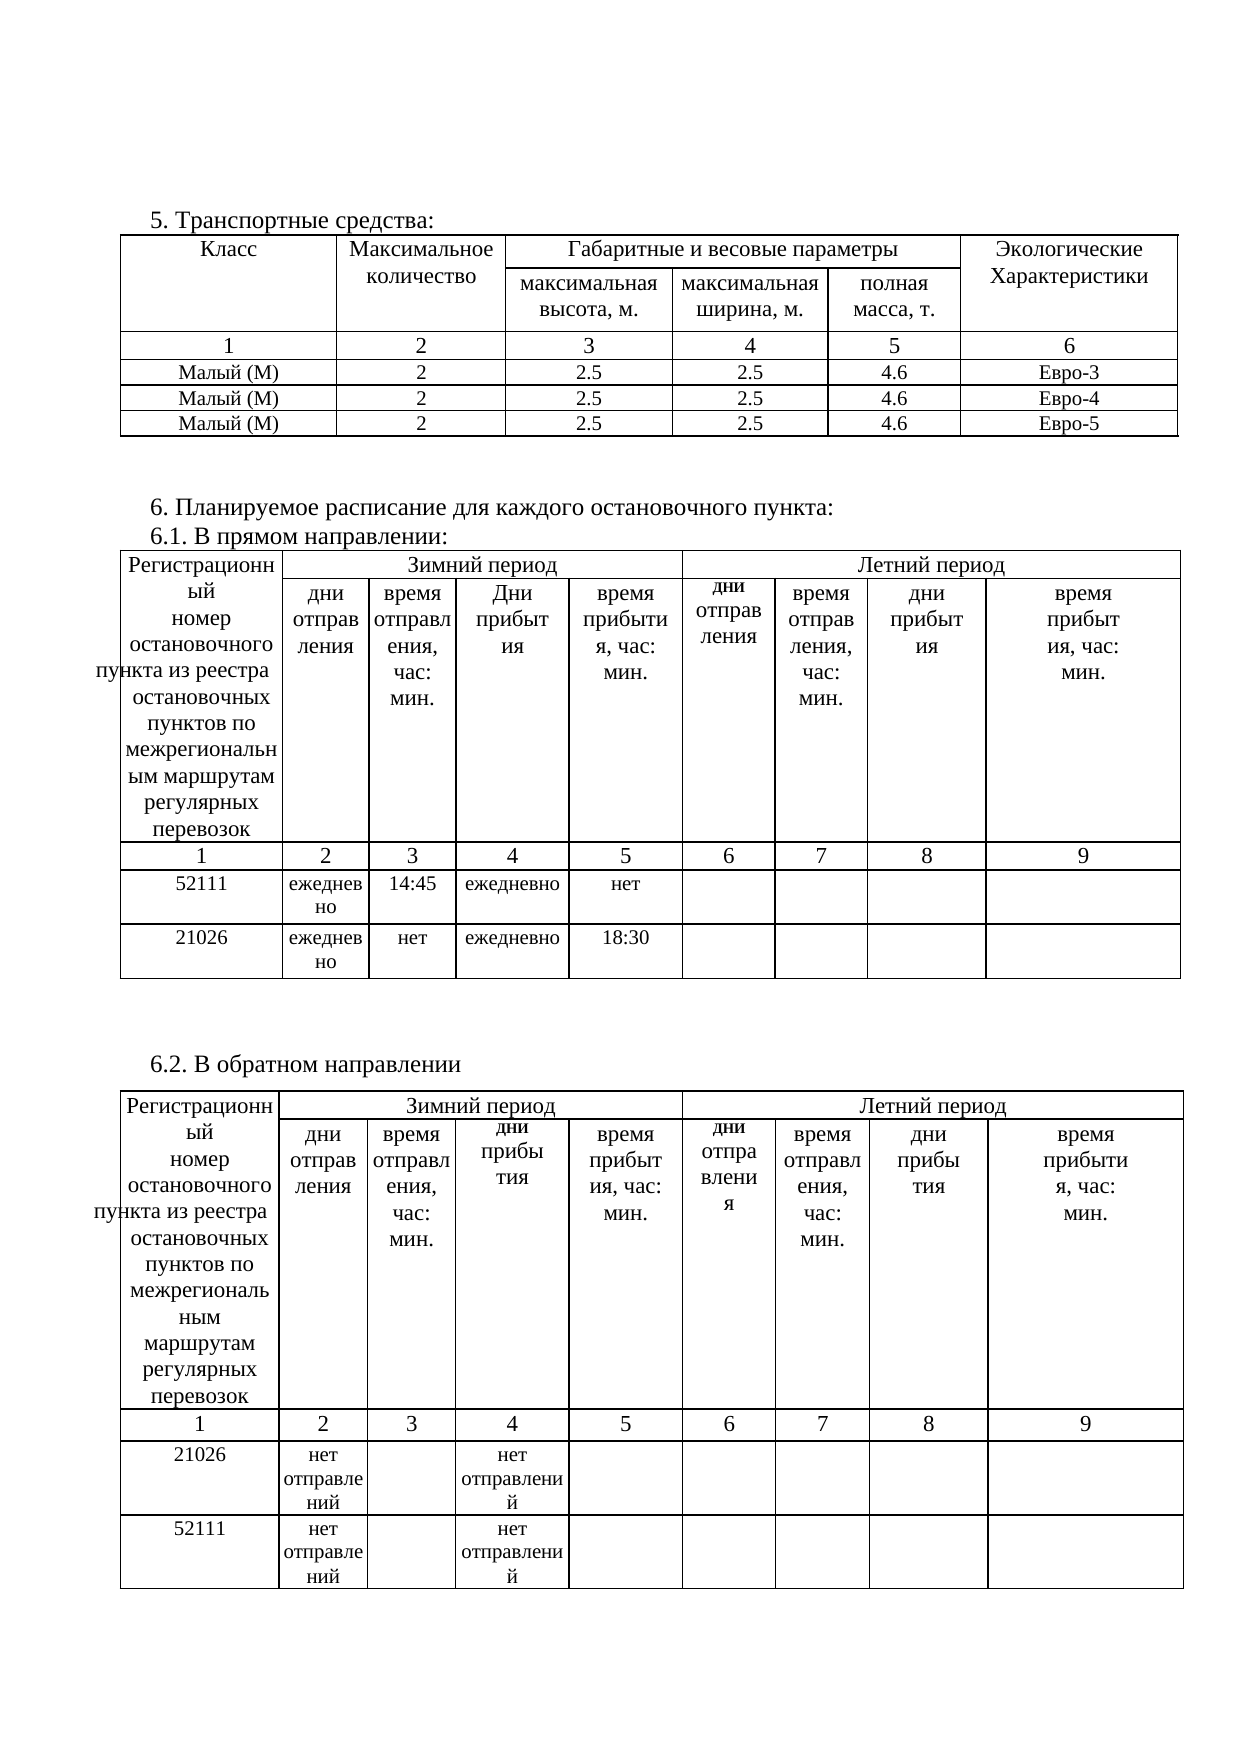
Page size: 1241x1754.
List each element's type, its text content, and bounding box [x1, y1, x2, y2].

table_cell дни прибыт ия [868, 579, 985, 841]
table_cell 2.5 [506, 386, 672, 410]
table_cell Евро-5 [961, 411, 1177, 435]
table_cell Евро-4 [961, 386, 1177, 410]
table_cell 6 [683, 1410, 775, 1440]
table_header Экологические Характеристики [961, 236, 1177, 331]
table_header Зимний период [280, 1092, 682, 1118]
table_cell [683, 925, 774, 978]
table_cell 2.5 [673, 386, 827, 410]
table_cell 2.5 [673, 411, 827, 435]
table_cell 14:45 [370, 871, 455, 923]
table_cell 7 [776, 843, 867, 869]
table_cell 8 [868, 843, 985, 869]
table_cell Малый (М) [121, 411, 336, 435]
table_cell 5 [829, 332, 960, 358]
table_cell Дни прибыт ия [457, 579, 568, 841]
table_cell максимальная высота, м. [506, 269, 672, 331]
table_cell [570, 1516, 682, 1588]
text 6. Планируемое расписание для каждого остановочного пункта: [150, 492, 1090, 521]
table_cell [989, 1516, 1183, 1588]
table_cell время прибыти я, час: мин. [989, 1120, 1183, 1408]
table_cell [868, 871, 985, 923]
table_cell ежедневно [457, 925, 568, 978]
table_cell нет [570, 871, 682, 923]
table_cell ДНИ отправ ления [683, 579, 774, 841]
table_cell 18:30 [570, 925, 682, 978]
table_cell 4.6 [829, 360, 960, 384]
table_cell [870, 1516, 987, 1588]
table_cell нет отправлений [456, 1516, 568, 1588]
table_cell 21026 [121, 925, 282, 978]
table_cell 2 [283, 843, 368, 869]
table_cell 6 [961, 332, 1177, 358]
table_cell время прибыт ия, час: мин. [570, 1120, 682, 1408]
table_cell [989, 1442, 1183, 1514]
table_cell время прибыти я, час: мин. [570, 579, 682, 841]
table_cell 5 [570, 1410, 682, 1440]
table_cell [776, 871, 867, 923]
table_cell ДНИ отпра влени я [683, 1120, 775, 1408]
table_cell 9 [987, 843, 1180, 869]
text 5. Транспортные средства: [150, 205, 1090, 234]
table_header Летний период [683, 551, 1180, 577]
table_cell максимальная ширина, м. [673, 269, 827, 331]
table_cell 52111 [121, 871, 282, 923]
table_cell 52111 [121, 1516, 278, 1588]
table_cell 4 [457, 843, 568, 869]
table_header Класс [121, 236, 336, 331]
table_cell нет [370, 925, 455, 978]
table_cell 7 [776, 1410, 869, 1440]
table_cell 2 [337, 411, 505, 435]
table_cell время отправ ления, час: мин. [776, 579, 867, 841]
table_cell 3 [370, 843, 455, 869]
table_cell 2 [337, 332, 505, 358]
table_cell 3 [368, 1410, 455, 1440]
table_cell ежедневно [283, 925, 368, 978]
table_header Регистрационный номер остановочного пункта из реестра остановочных пунктов по межрегиональным маршрутам регулярных перевозок [121, 551, 282, 841]
table_cell 6 [683, 843, 774, 869]
table_cell [368, 1442, 455, 1514]
table_cell Малый (М) [121, 360, 336, 384]
table_cell Евро-3 [961, 360, 1177, 384]
table_cell [776, 1442, 869, 1514]
table_cell дни отправ ления [283, 579, 368, 841]
table_cell дни отправ ления [280, 1120, 367, 1408]
table_cell [868, 925, 985, 978]
table_cell 1 [121, 332, 336, 358]
table_cell [683, 1442, 775, 1514]
table_cell ежедневно [457, 871, 568, 923]
table_cell время отправл ения, час: мин. [776, 1120, 869, 1408]
table_header Регистрационный номер остановочного пункта из реестра остановочных пунктов по межрегиональным маршрутам регулярных перевозок [121, 1092, 278, 1408]
table_cell 2 [280, 1410, 367, 1440]
table_cell 2.5 [673, 360, 827, 384]
table_cell 2.5 [506, 411, 672, 435]
table_cell 3 [506, 332, 672, 358]
table_cell [987, 925, 1180, 978]
table_cell [683, 871, 774, 923]
table_cell 21026 [121, 1442, 278, 1514]
table_cell [987, 871, 1180, 923]
table_cell 4.6 [829, 386, 960, 410]
table_cell 4 [456, 1410, 568, 1440]
table_cell 8 [870, 1410, 987, 1440]
table_cell 1 [121, 843, 282, 869]
table_cell ДНИ прибы тия [456, 1120, 568, 1408]
table_cell 5 [570, 843, 682, 869]
table_cell [683, 1516, 775, 1588]
table_cell нет отправлений [280, 1516, 367, 1588]
table_cell 2 [337, 386, 505, 410]
table_cell ежедневно [283, 871, 368, 923]
table_cell Малый (М) [121, 386, 336, 410]
table_cell время отправл ения, час: мин. [370, 579, 455, 841]
table_cell нет отправлений [280, 1442, 367, 1514]
text 6.2. В обратном направлении [150, 1049, 1090, 1078]
table_header Габаритные и весовые параметры [506, 236, 960, 267]
table_cell время отправл ения, час: мин. [368, 1120, 455, 1408]
table_cell [776, 1516, 869, 1588]
table_cell 4 [673, 332, 827, 358]
table_cell [776, 925, 867, 978]
table_header Зимний период [283, 551, 682, 577]
table_cell 9 [989, 1410, 1183, 1440]
table_cell 4.6 [829, 411, 960, 435]
table_cell [870, 1442, 987, 1514]
text 6.1. В прямом направлении: [150, 521, 1090, 549]
table_cell нет отправлений [456, 1442, 568, 1514]
table_header Летний период [683, 1092, 1183, 1118]
table_cell время прибыт ия, час: мин. [987, 579, 1180, 841]
table_cell [570, 1442, 682, 1514]
table_header Максимальное количество [337, 236, 505, 331]
table_cell дни прибы тия [870, 1120, 987, 1408]
table_cell 1 [121, 1410, 278, 1440]
table_cell полная масса, т. [829, 269, 960, 331]
table_cell [368, 1516, 455, 1588]
table_cell 2.5 [506, 360, 672, 384]
table_cell 2 [337, 360, 505, 384]
